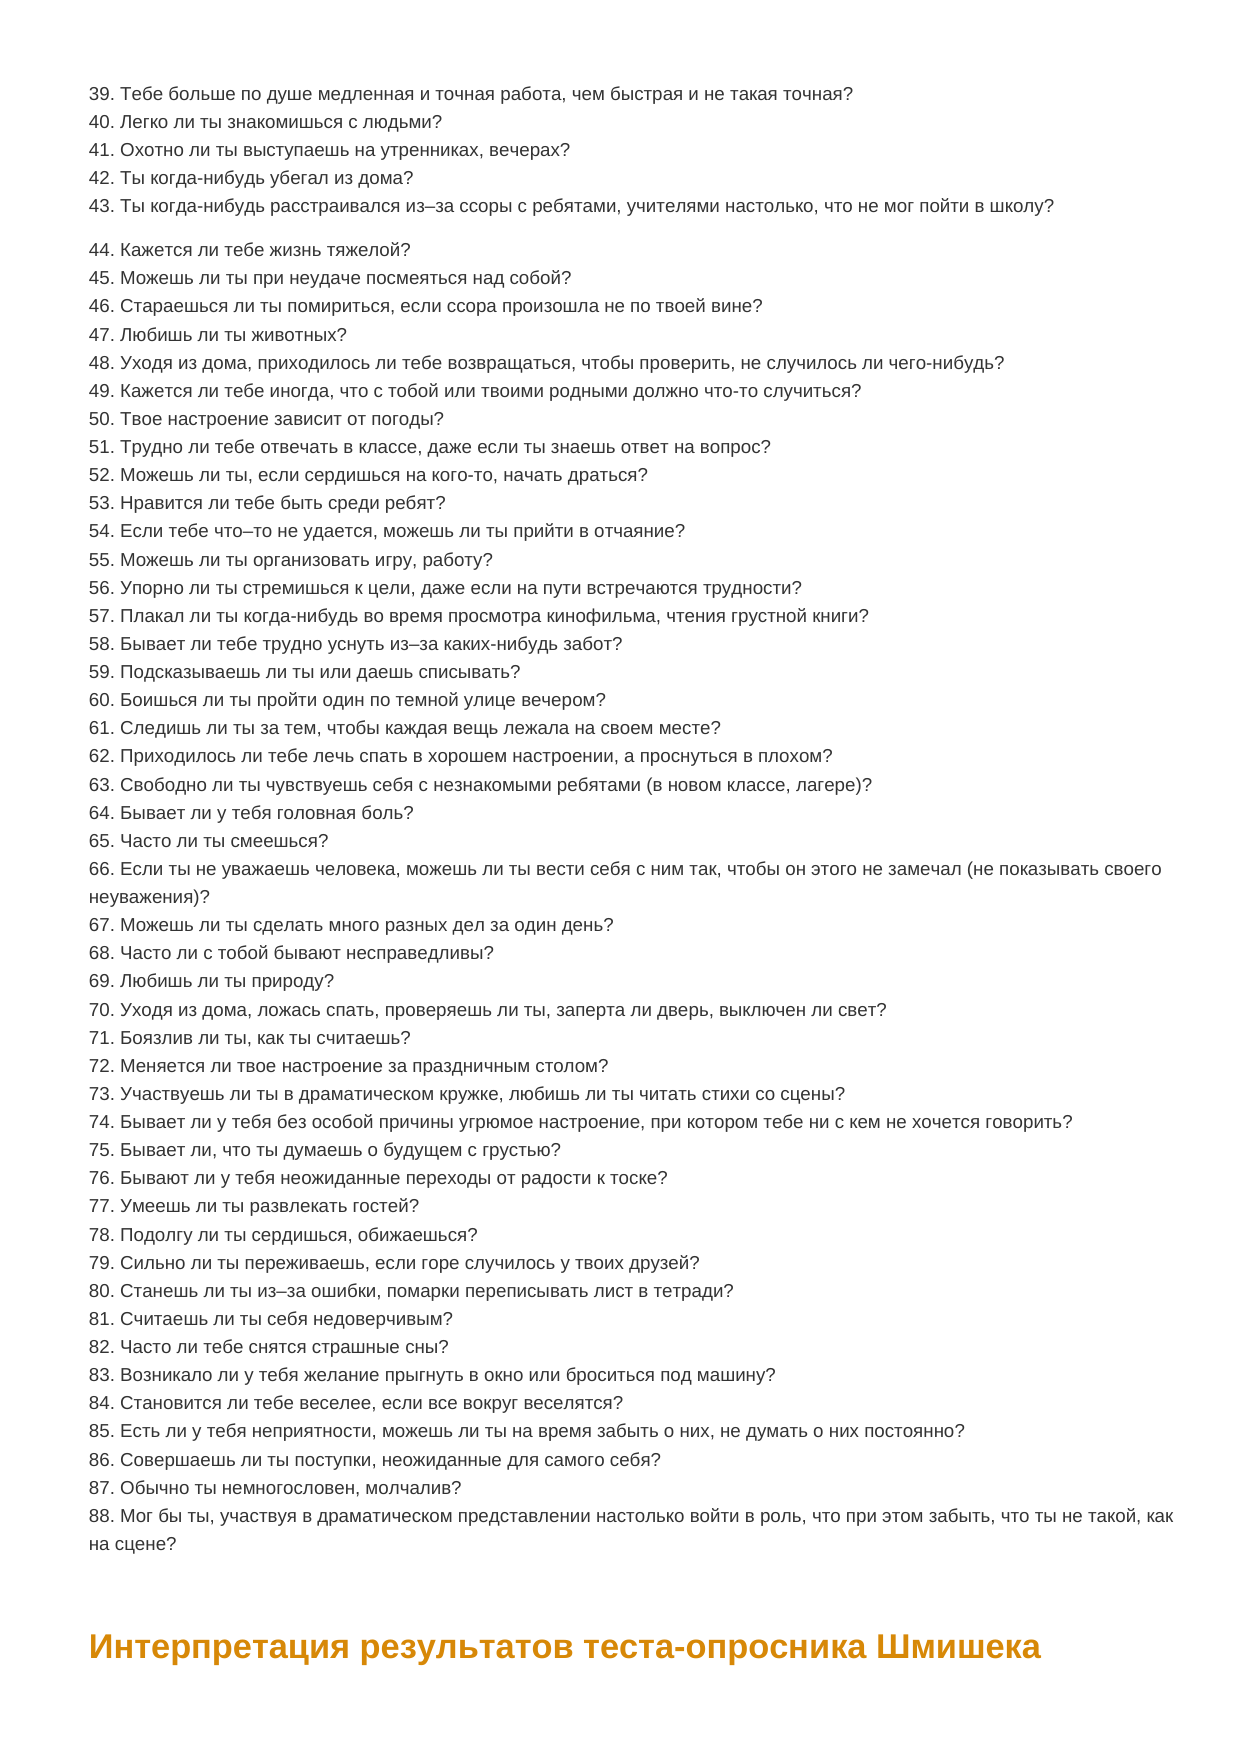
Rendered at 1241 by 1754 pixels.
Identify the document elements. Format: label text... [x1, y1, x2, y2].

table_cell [87, 59, 1181, 1572]
table_header Интерпретация результатов теста-опросника Шмишека [87, 1625, 1196, 1667]
